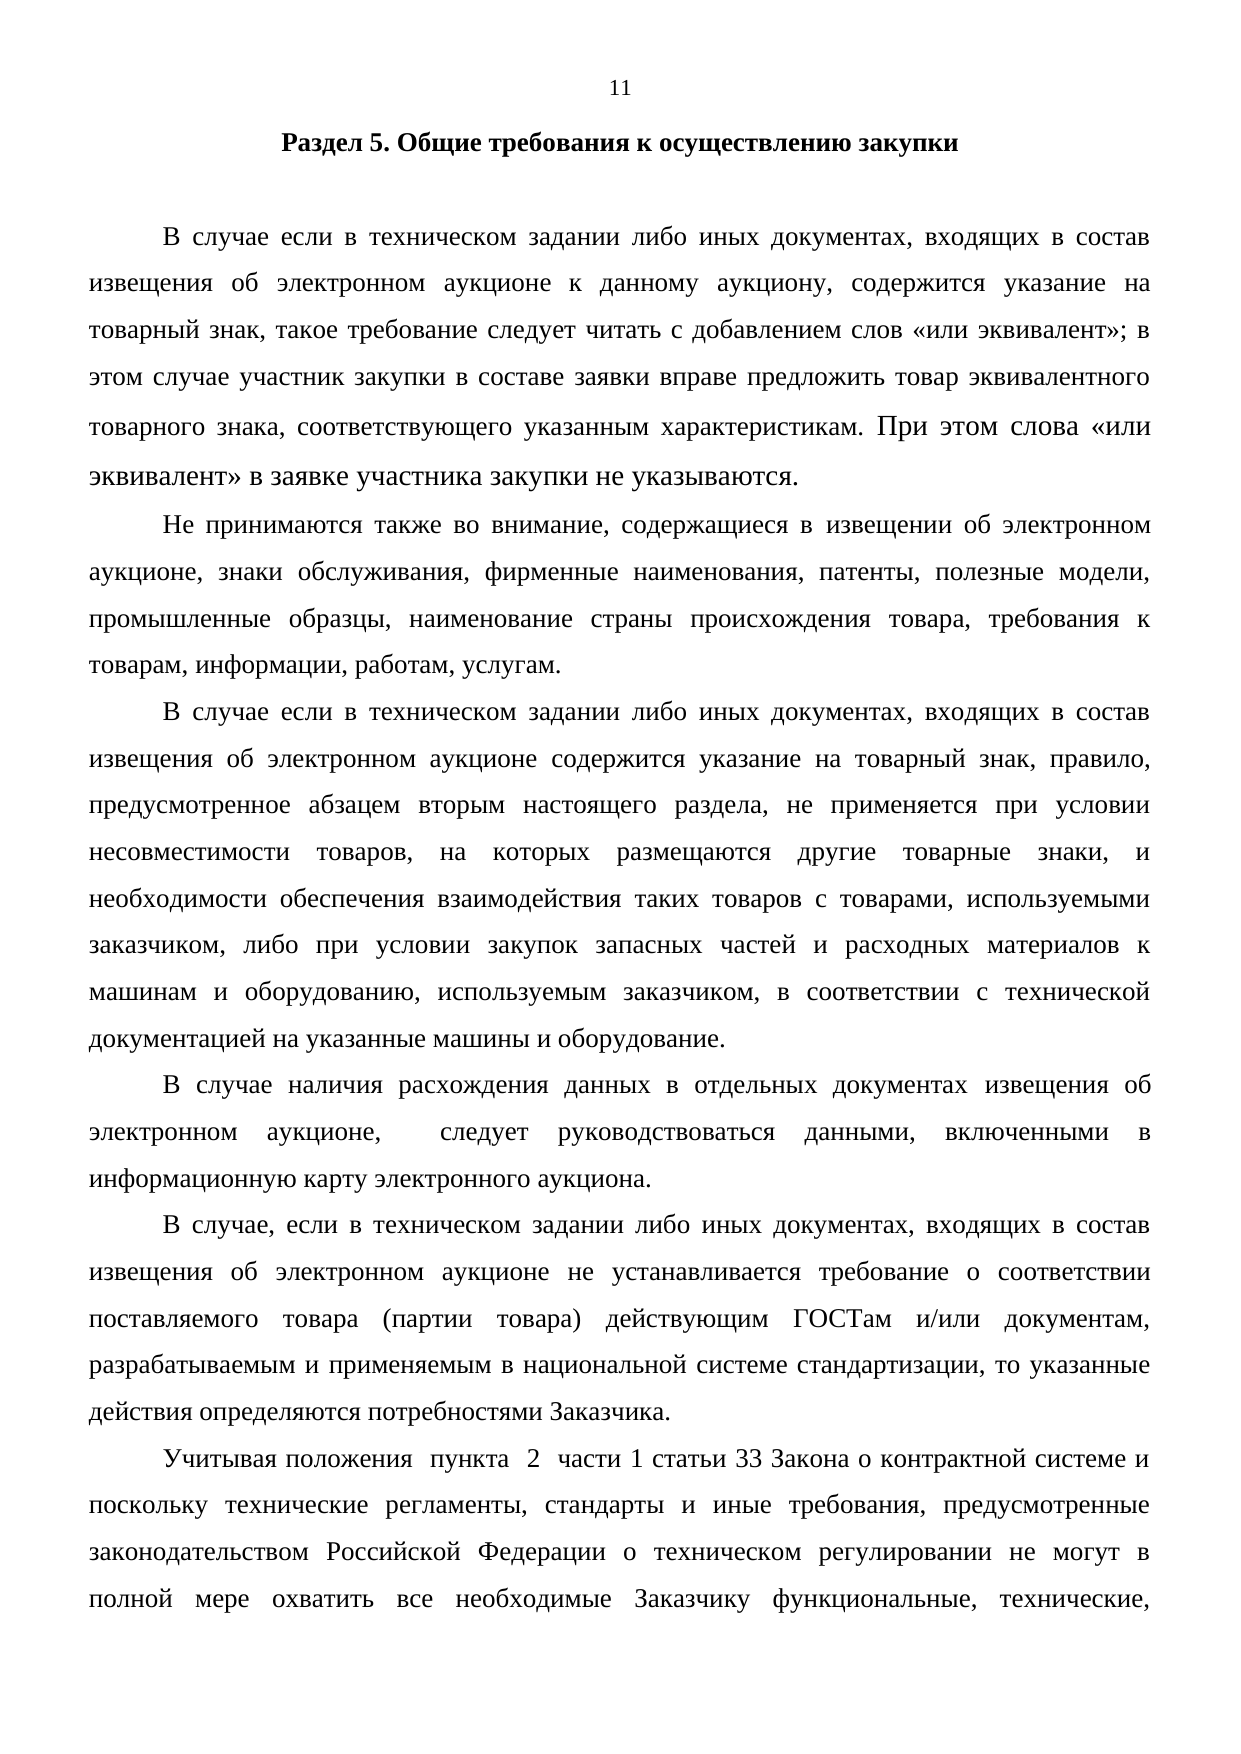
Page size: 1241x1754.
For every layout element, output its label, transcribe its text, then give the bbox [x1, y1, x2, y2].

text В случае если в техническом задании либо иных документах, входящих в состав извещения об электронном аукционе к данному аукциону, содержится указание на товарный знак, такое требование следует читать с добавлением слов «или эквивалент»; в этом случае участник закупки в составе заявки вправе предложить товар эквивалентного товарного знака, соответствующего указанным характеристикам. При этом слова «или эквивалент» в заявке участника закупки не указываются. [89, 220, 1152, 492]
text Не принимаются также во внимание, содержащиеся в извещении об электронном аукционе, знаки обслуживания, фирменные наименования, патенты, полезные модели, промышленные образцы, наименование страны происхождения товара, требования к товарам, информации, работам, услугам. [89, 508, 1152, 679]
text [89, 1442, 1152, 1613]
text В случае наличия расхождения данных в отдельных документах извещения об электронном аукционе, следует руководствоваться данными, включенными в информационную карту электронного аукциона. [89, 1068, 1152, 1193]
text В случае, если в техническом задании либо иных документах, входящих в состав извещения об электронном аукционе не устанавливается требование о соответствии поставляемого товара (партии товара) действующим ГОСТам и/или документам, разрабатываемым и применяемым в национальной системе стандартизации, то указанные действия определяются потребностями Заказчика. [89, 1208, 1152, 1426]
text Раздел 5. Общие требования к осуществлению закупки [89, 127, 1152, 158]
text В случае если в техническом задании либо иных документах, входящих в состав извещения об электронном аукционе содержится указание на товарный знак, правило, предусмотренное абзацем вторым настоящего раздела, не применяется при условии несовместимости товаров, на которых размещаются другие товарные знаки, и необходимости обеспечения взаимодействия таких товаров с товарами, используемыми заказчиком, либо при условии закупок запасных частей и расходных материалов к машинам и оборудованию, используемым заказчиком, в соответствии с технической документацией на указанные машины и оборудование. [89, 695, 1152, 1053]
